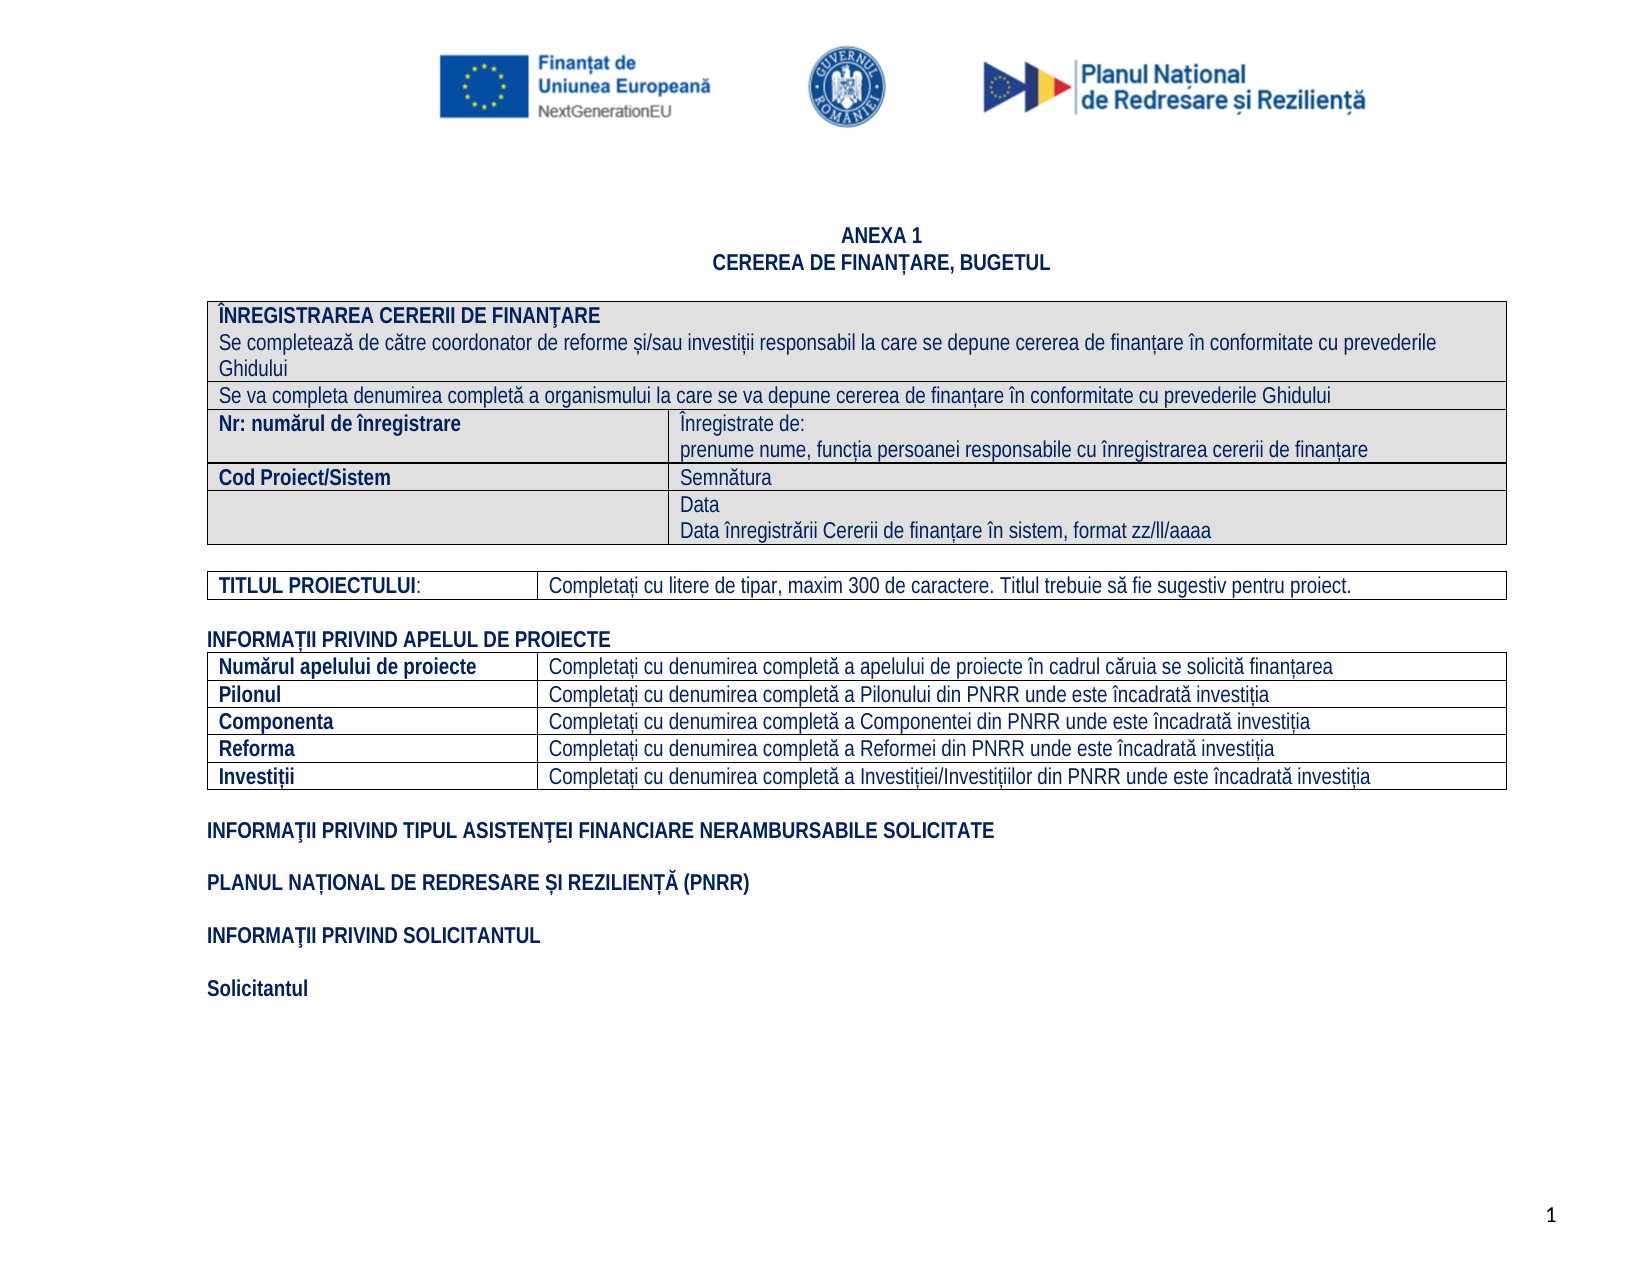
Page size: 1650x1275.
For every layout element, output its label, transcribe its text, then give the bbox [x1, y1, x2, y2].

picture [393, 28, 1369, 144]
subtitle INFORMAŢII PRIVIND SOLICITANTUL [207, 922, 1556, 948]
table_cell Componenta [208, 708, 537, 734]
subtitle INFORMAŢII PRIVIND TIPUL ASISTENŢEI FINANCIARE NERAMBURSABILE SOLICITATE [207, 817, 1556, 843]
table_header Completați cu denumirea completă a apelului de proiecte în cadrul căruia se solicită finanțarea [538, 653, 1506, 679]
table_header Numărul apelului de proiecte [208, 653, 537, 679]
table_cell Pilonul [208, 681, 537, 707]
subtitle ANEXA 1 [207, 222, 1556, 248]
table_cell [208, 491, 668, 544]
table_cell Reforma [208, 735, 537, 762]
table_cell Se va completa denumirea completă a organismului la care se va depune cererea de finanțare în conformitate cu prevederile Ghidului [208, 382, 1506, 409]
table_cell Completați cu denumirea completă a Pilonului din PNRR unde este încadrată investiția [538, 681, 1506, 707]
subtitle CEREREA DE FINANȚARE, BUGETUL [207, 248, 1556, 275]
table_cell Nr: numărul de înregistrare [208, 410, 668, 462]
subtitle INFORMAȚII PRIVIND APELUL DE PROIECTE [207, 626, 1556, 652]
table_cell Înregistrate de: prenume nume, funcția persoanei responsabile cu înregistrarea cererii de finanțare [669, 410, 1506, 462]
table_cell Completați cu denumirea completă a Componentei din PNRR unde este încadrată investiția [538, 708, 1506, 734]
table_header Completați cu litere de tipar, maxim 300 de caractere. Titlul trebuie să fie sugestiv pentru proiect. [538, 572, 1506, 598]
table_header TITLUL PROIECTULUI: [208, 572, 537, 598]
table_header ÎNREGISTRAREA CERERII DE FINANŢARE Se completează de către coordonator de reforme și/sau investiții responsabil la care se depune cererea de finanțare în conformitate cu prevederile Ghidului [208, 302, 1506, 381]
table_cell Cod Proiect/Sistem [208, 464, 668, 490]
subtitle Solicitantul [207, 975, 1556, 1001]
subtitle PLANUL NAȚIONAL DE REDRESARE ȘI REZILIENȚĂ (PNRR) [207, 869, 1556, 896]
table_cell Data Data înregistrării Cererii de finanțare în sistem, format zz/ll/aaaa [669, 491, 1506, 544]
table_cell Completați cu denumirea completă a Investiției/Investițiilor din PNRR unde este încadrată investiția [538, 763, 1506, 789]
table_cell Investiții [208, 763, 537, 789]
table_cell Completați cu denumirea completă a Reformei din PNRR unde este încadrată investiția [538, 735, 1506, 762]
table_cell Semnătura [669, 464, 1506, 490]
